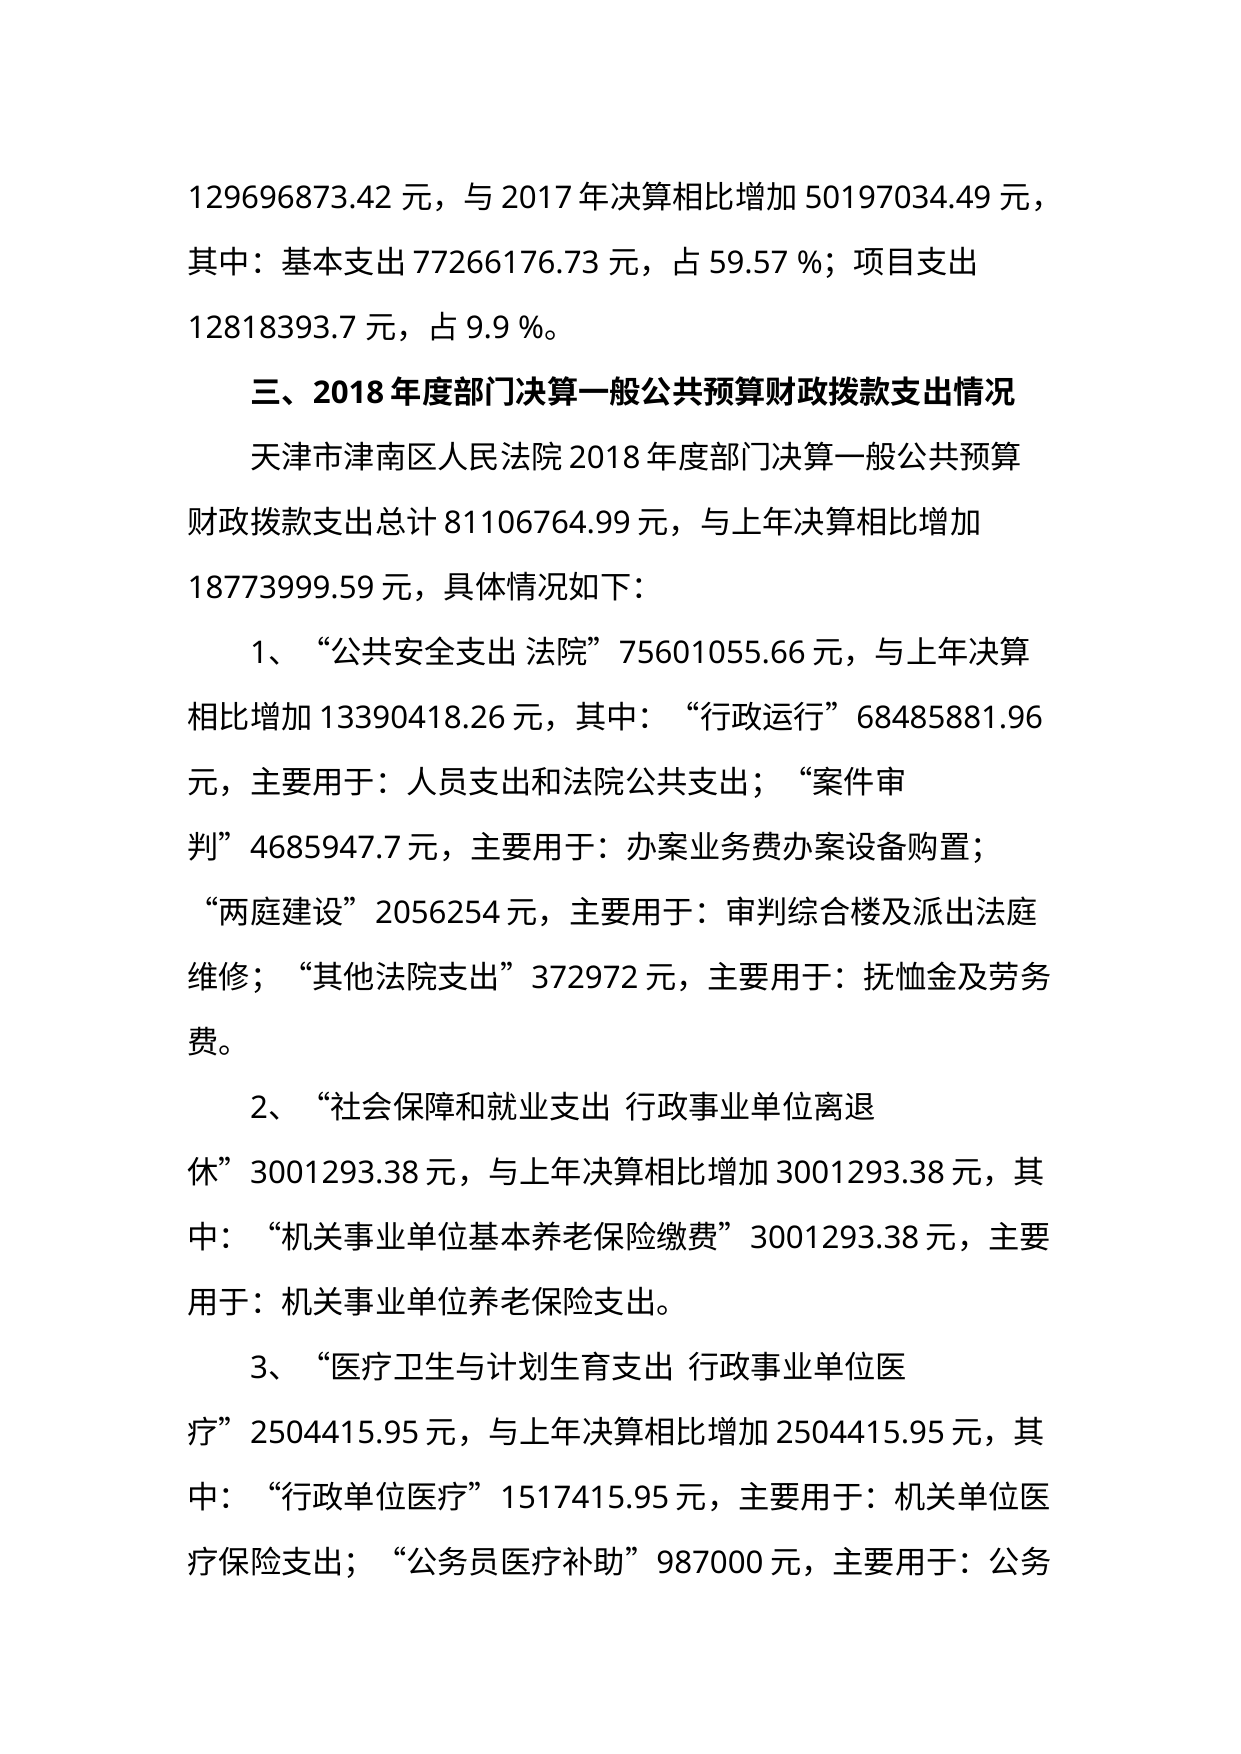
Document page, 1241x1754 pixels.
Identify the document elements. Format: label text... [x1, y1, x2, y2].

text 三、2018年度部门决算一般公共预算财政拨款支出情况 [187, 357, 1053, 422]
text 1、“公共安全支出 法院”75601055.66元，与上年决算相比增加13390418.26元，其中：“行政运行”68485881.96元，主要用于：人员支出和法院公共支出；“案件审判”4685947.7元，主要用于：办案业务费办案设备购置；“两庭建设”2056254元，主要用于：审判综合楼及派出法庭维修；“其他法院支出”372972元，主要用于：抚恤金及劳务费。 [187, 617, 1053, 1072]
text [187, 162, 1053, 357]
text 2、“社会保障和就业支出 行政事业单位离退休”3001293.38元，与上年决算相比增加3001293.38元，其中：“机关事业单位基本养老保险缴费”3001293.38元，主要用于：机关事业单位养老保险支出。 [187, 1072, 1053, 1332]
list 天津市津南区人民法院2018年度部门决算一般公共预算财政拨款支出总计81106764.99元，与上年决算相比增加18773999.59元，具体情况如下： [187, 422, 1053, 617]
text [187, 1332, 1053, 1592]
